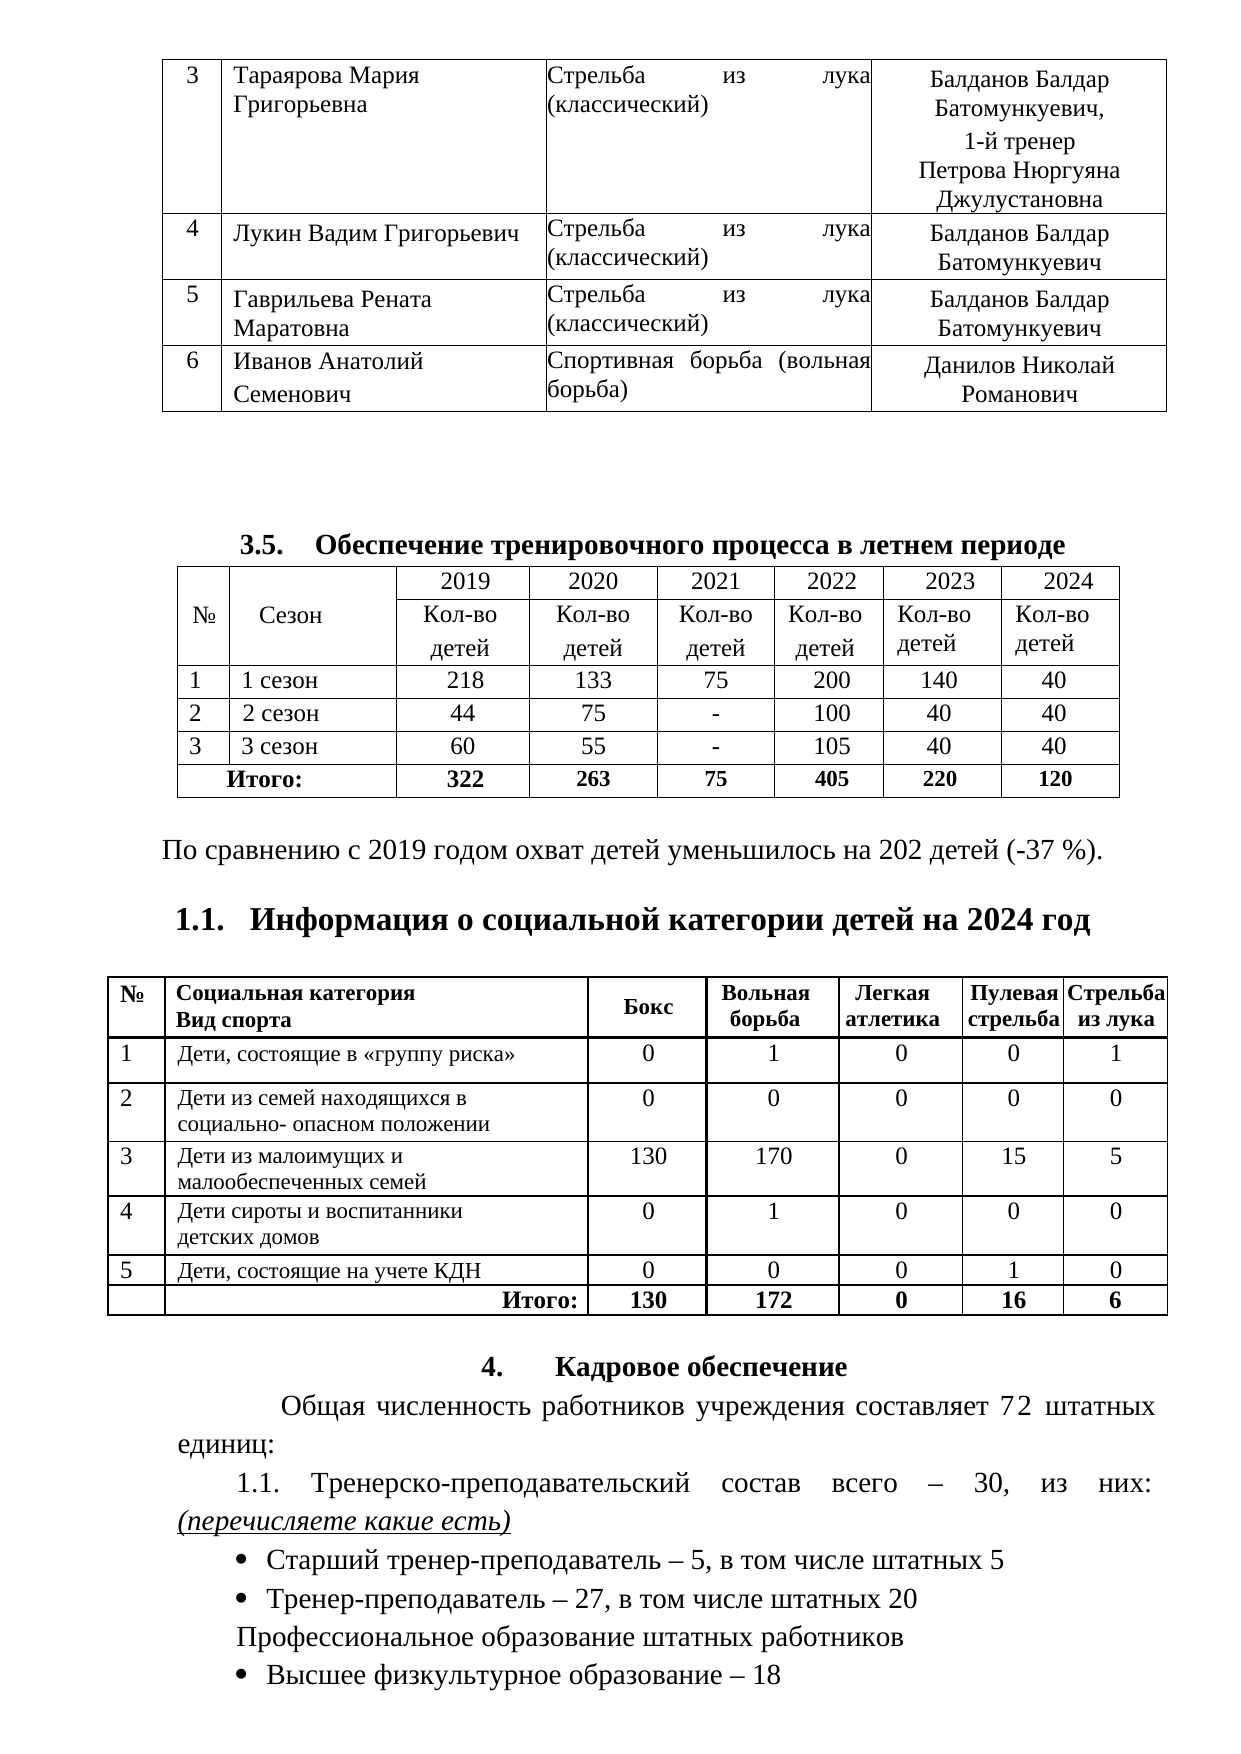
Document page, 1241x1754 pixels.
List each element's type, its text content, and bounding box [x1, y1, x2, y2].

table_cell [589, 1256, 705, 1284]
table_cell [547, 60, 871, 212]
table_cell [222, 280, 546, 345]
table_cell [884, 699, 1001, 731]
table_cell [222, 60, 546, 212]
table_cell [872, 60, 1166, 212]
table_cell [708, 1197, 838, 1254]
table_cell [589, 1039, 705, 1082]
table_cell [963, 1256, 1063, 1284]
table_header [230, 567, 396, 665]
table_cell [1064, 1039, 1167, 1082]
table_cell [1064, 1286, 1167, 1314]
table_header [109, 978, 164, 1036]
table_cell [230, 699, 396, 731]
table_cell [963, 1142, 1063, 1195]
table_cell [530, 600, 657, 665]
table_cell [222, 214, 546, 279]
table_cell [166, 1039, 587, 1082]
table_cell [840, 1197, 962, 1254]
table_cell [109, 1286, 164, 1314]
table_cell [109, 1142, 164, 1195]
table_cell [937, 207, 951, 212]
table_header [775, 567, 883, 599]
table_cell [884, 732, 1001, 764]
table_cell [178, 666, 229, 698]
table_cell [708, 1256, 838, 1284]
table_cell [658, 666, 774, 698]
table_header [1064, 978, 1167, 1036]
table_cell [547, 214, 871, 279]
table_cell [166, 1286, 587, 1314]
text (перечисляете какие есть) [177, 1503, 1238, 1537]
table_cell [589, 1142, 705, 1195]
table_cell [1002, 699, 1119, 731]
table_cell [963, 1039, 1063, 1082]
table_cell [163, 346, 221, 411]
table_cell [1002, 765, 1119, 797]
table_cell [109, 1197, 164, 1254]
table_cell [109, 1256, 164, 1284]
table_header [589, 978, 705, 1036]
list Старший тренер-преподаватель – 5, в том числе штатных 5 [236, 1542, 1238, 1576]
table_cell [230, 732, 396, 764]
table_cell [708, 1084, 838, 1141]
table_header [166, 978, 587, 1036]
list Тренер-преподаватель – 27, в том числе штатных 20 Профессиональное образование штатных работников [236, 1581, 918, 1652]
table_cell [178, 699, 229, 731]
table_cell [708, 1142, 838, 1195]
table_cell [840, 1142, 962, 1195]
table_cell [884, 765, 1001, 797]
text Общая численность работников учреждения составляет 72 штатных [281, 1388, 1238, 1421]
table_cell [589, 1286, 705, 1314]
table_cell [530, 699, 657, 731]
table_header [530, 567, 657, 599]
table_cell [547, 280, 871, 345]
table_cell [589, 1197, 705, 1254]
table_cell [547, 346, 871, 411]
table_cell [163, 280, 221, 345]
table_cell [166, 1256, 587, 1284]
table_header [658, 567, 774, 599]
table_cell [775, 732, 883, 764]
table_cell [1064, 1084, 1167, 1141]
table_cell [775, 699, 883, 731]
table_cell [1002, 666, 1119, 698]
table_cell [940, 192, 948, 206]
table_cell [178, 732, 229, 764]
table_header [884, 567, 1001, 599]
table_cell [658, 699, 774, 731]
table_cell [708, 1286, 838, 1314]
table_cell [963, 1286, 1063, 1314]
list Информация о социальной категории детей на 2024 год [27, 899, 1238, 937]
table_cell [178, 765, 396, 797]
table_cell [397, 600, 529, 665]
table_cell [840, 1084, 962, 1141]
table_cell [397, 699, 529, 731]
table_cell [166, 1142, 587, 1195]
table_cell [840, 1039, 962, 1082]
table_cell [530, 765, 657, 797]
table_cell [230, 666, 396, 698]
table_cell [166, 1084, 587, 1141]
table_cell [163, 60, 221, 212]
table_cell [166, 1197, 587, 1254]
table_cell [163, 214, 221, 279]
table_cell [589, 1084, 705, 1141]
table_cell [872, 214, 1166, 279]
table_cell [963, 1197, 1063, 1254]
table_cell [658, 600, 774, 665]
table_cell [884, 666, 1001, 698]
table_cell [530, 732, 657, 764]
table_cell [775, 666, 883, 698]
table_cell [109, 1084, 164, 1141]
list Тренерско-преподавательский состав всего – 30, из них: [236, 1465, 1238, 1498]
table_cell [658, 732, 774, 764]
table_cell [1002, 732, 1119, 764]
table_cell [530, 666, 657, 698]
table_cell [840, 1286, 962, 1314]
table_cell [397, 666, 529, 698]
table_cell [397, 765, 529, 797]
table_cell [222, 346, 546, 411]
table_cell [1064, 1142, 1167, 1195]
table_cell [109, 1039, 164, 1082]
list Высшее физкультурное образование – 18 [236, 1657, 1238, 1691]
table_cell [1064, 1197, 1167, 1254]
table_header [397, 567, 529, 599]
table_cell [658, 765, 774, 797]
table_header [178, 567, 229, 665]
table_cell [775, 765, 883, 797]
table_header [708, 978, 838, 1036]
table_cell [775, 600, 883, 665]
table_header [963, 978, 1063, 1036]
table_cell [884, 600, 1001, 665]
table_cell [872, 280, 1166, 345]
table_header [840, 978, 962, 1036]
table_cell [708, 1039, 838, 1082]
text По сравнению с 2019 годом охват детей уменьшилось на 202 детей (-37 %). [27, 832, 1238, 865]
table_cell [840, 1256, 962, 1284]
list Обеспечение тренировочного процесса в летнем периоде [239, 527, 1238, 561]
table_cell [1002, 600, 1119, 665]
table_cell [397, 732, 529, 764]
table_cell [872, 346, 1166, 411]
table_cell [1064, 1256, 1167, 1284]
text единиц: [177, 1426, 276, 1460]
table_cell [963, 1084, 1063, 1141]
subtitle Кадровое обеспечение [481, 1349, 1238, 1383]
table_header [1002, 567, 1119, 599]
